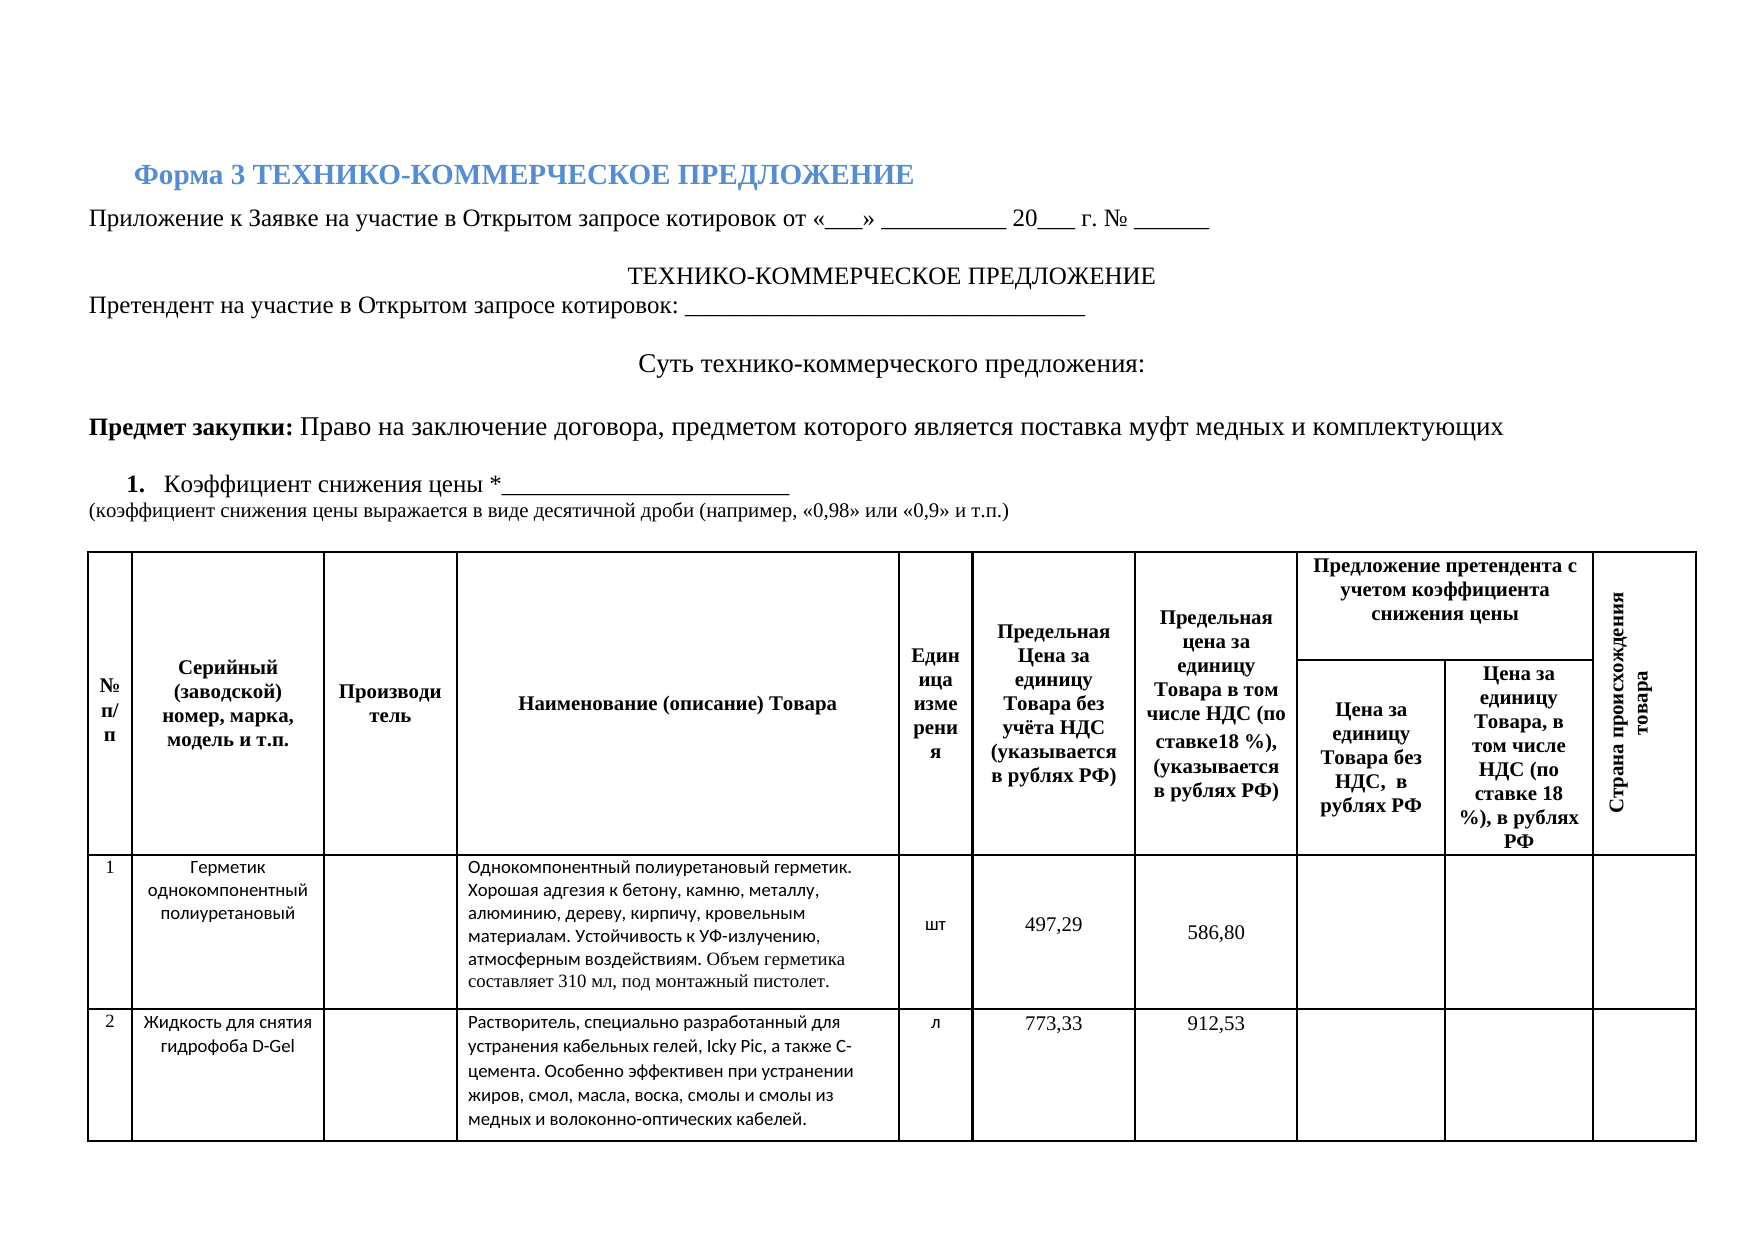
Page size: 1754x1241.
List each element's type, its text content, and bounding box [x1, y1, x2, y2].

table_header Серийный (заводской) номер, марка, модель и т.п. [133, 553, 323, 853]
text Претендент на участие в Открытом запросе котировок: ________________________________ [89, 290, 1695, 318]
table_cell [1446, 1010, 1592, 1140]
table_cell Герметик однокомпонентный полиуретановый [133, 856, 323, 1008]
table_header Производитель [325, 553, 456, 853]
table_cell шт [900, 856, 971, 1008]
table_cell [1298, 1010, 1444, 1140]
text ТЕХНИКО-КОММЕРЧЕСКОЕ ПРЕДЛОЖЕНИЕ [89, 261, 1695, 290]
table_header Предельная цена за единицу Товара в том числе НДС (по ставке18 %), (указывается в рублях РФ) [1136, 553, 1296, 853]
table_cell [1446, 856, 1592, 1008]
table_cell Цена за единицу Товара без НДС, в рублях РФ [1298, 661, 1444, 853]
table_header Страна происхождения товара [1594, 553, 1695, 853]
table_header Предельная Цена за единицу Товара без учёта НДС (указывается в рублях РФ) [974, 553, 1134, 853]
table_header Предложение претендента с учетом коэффициента снижения цены [1298, 553, 1592, 659]
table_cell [458, 1010, 898, 1140]
table_cell 912,53 [1136, 1010, 1296, 1140]
table_cell 1 [89, 856, 131, 1008]
table_cell 497,29 [974, 856, 1134, 1008]
list Коэффициент снижения цены *_______________________ [126, 469, 1695, 498]
table_cell 2 [89, 1010, 131, 1140]
table_header № п/п [89, 553, 131, 853]
text Суть технико-коммерческого предложения: [89, 347, 1695, 378]
table_cell л [900, 1010, 971, 1140]
table_cell Цена за единицу Товара, в том числе НДС (по ставке 18 %), в рублях РФ [1446, 661, 1592, 853]
table_cell [1594, 856, 1695, 1008]
text Приложение к Заявке на участие в Открытом запросе котировок от «___» __________ 20___ г. № ______ [89, 203, 1695, 232]
table_header Единица измерения [900, 553, 971, 853]
table_cell [1594, 1010, 1695, 1140]
table_cell 586,80 [1136, 856, 1296, 1008]
table_cell Однокомпонентный полиуретановый герметик. Хорошая адгезия к бетону, камню, металлу, алюминию, дереву, кирпичу, кровельным материалам. Устойчивость к УФ-излучению, атмосферным воздействиям. Объем герметика составляет 310 мл, под монтажный пистолет. [458, 856, 898, 1008]
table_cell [133, 1010, 323, 1140]
table_cell [1298, 856, 1444, 1008]
subtitle Форма 3 ТЕХНИКО-КОММЕРЧЕСКОЕ ПРЕДЛОЖЕНИЕ [134, 157, 1695, 191]
table_cell [325, 1010, 456, 1140]
table_header Наименование (описание) Товара [458, 553, 898, 853]
text (коэффициент снижения цены выражается в виде десятичной дроби (например, «0,98» или «0,9» и т.п.) [89, 498, 1695, 522]
table_cell 773,33 [974, 1010, 1134, 1140]
table_cell [325, 856, 456, 1008]
text Предмет закупки: Право на заключение договора, предметом которого является поставка муфт медных и комплектующих [89, 409, 1695, 441]
